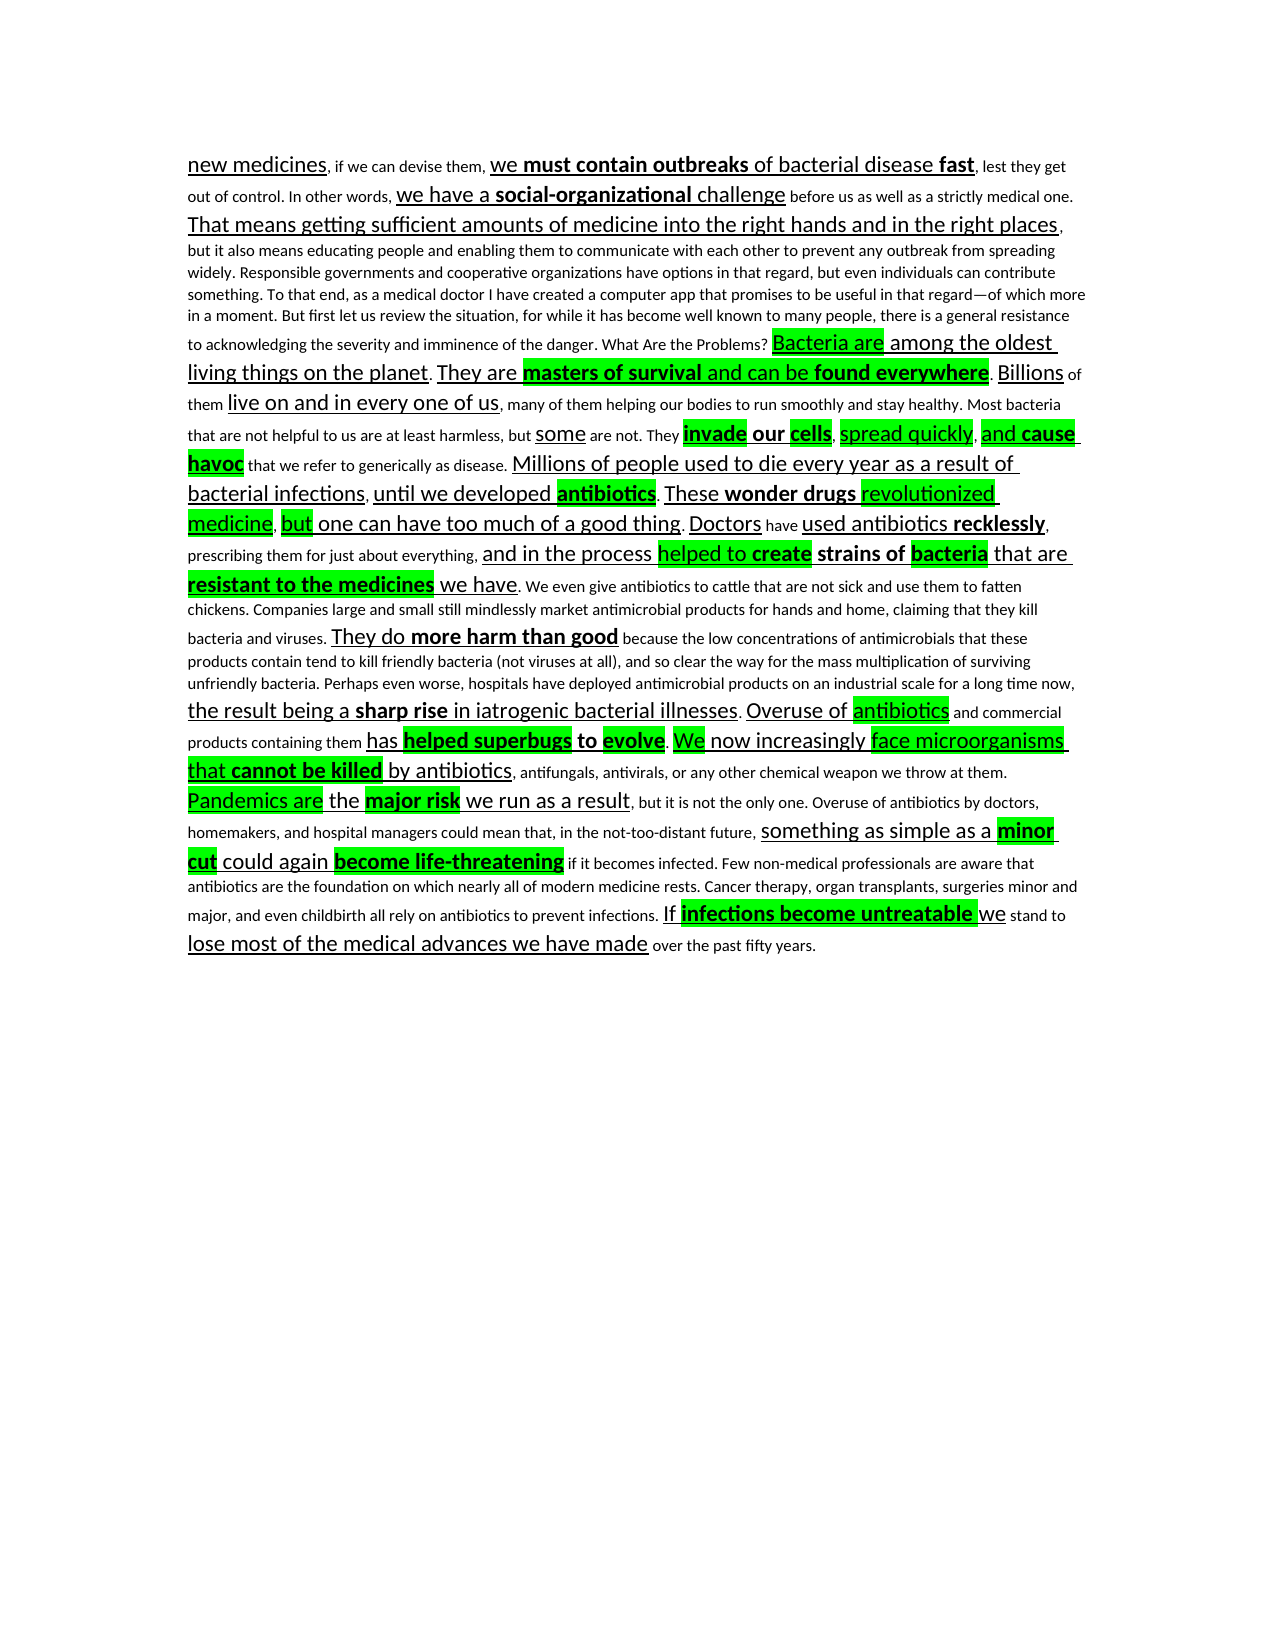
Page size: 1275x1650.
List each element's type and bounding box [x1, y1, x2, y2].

text [187, 150, 1087, 957]
